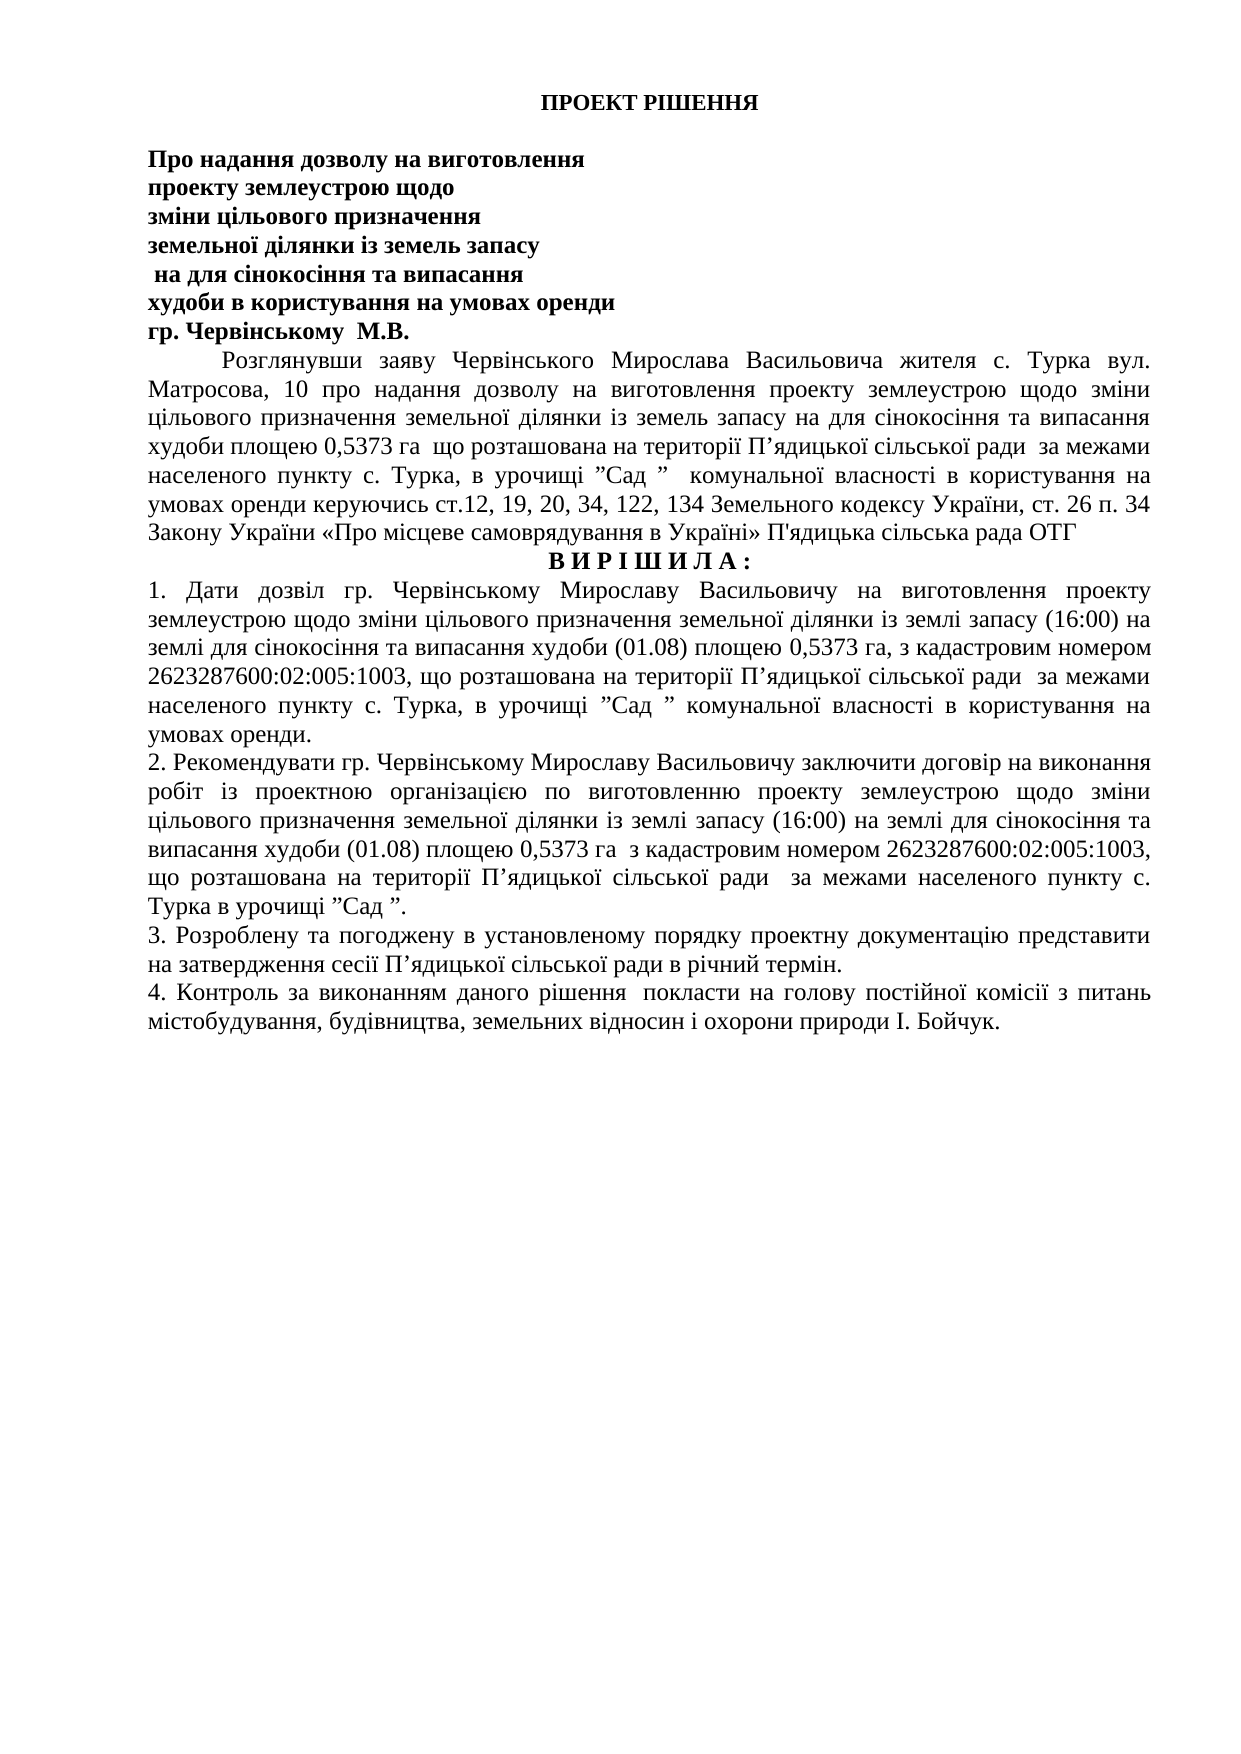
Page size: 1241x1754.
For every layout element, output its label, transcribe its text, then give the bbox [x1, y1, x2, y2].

text зміни цільового призначення [148, 201, 1152, 230]
text 4. Контроль за виконанням даного рішення покласти на голову постійної комісії з питань містобудування, будівництва, земельних відносин і охорони природи І. Бойчук. [148, 977, 1152, 1035]
text ПРОЕКТ РІШЕННЯ [148, 88, 1152, 115]
text 2. Рекомендувати гр. Червінському Мирославу Васильовичу заключити договір на виконання робіт із проектною організацією по виготовленню проекту землеустрою щодо зміни цільового призначення земельної ділянки із землі запасу (16:00) на землі для сінокосіння та випасання худоби (01.08) площею 0,5373 га з кадастровим номером 2623287600:02:005:1003, що розташована на території П’ядицької сільської ради за межами населеного пункту с. Турка в урочищі ”Сад ”. [148, 747, 1152, 920]
text проекту землеустрою щодо [148, 172, 1152, 201]
text худоби в користування на умовах оренди [148, 287, 1152, 316]
text 1. Дати дозвіл гр. Червінському Мирославу Васильовичу на виготовлення проекту землеустрою щодо зміни цільового призначення земельної ділянки із землі запасу (16:00) на землі для сінокосіння та випасання худоби (01.08) площею 0,5373 га, з кадастровим номером 2623287600:02:005:1003, що розташована на території П’ядицької сільської ради за межами населеного пункту с. Турка, в урочищі ”Сад ” комунальної власності в користування на умовах оренди. [148, 575, 1152, 747]
text гр. Червінському М.В. [148, 316, 1152, 345]
text 3. Розроблену та погоджену в установленому порядку проектну документацію представити на затвердження сесії П’ядицької сільської ради в річний термін. [148, 920, 1152, 977]
text Про надання дозволу на виготовлення [148, 144, 1152, 172]
text земельної ділянки із земель запасу [148, 230, 1152, 259]
text В И Р І Ш И Л А : [148, 546, 1152, 575]
text Розглянувши заяву Червінського Мирослава Васильовича жителя с. Турка вул. Матросова, 10 про надання дозволу на виготовлення проекту землеустрою щодо зміни цільового призначення земельної ділянки із земель запасу на для сінокосіння та випасання худоби площею 0,5373 га що розташована на території П’ядицької сільської ради за межами населеного пункту с. Турка, в урочищі ”Сад ” комунальної власності в користування на умовах оренди керуючись ст.12, 19, 20, 34, 122, 134 Земельного кодексу України, ст. 26 п. 34 Закону України «Про місцеве самоврядування в Україні» П'ядицька сільська рада ОТГ [148, 345, 1152, 546]
text на для сінокосіння та випасання [148, 259, 1152, 287]
